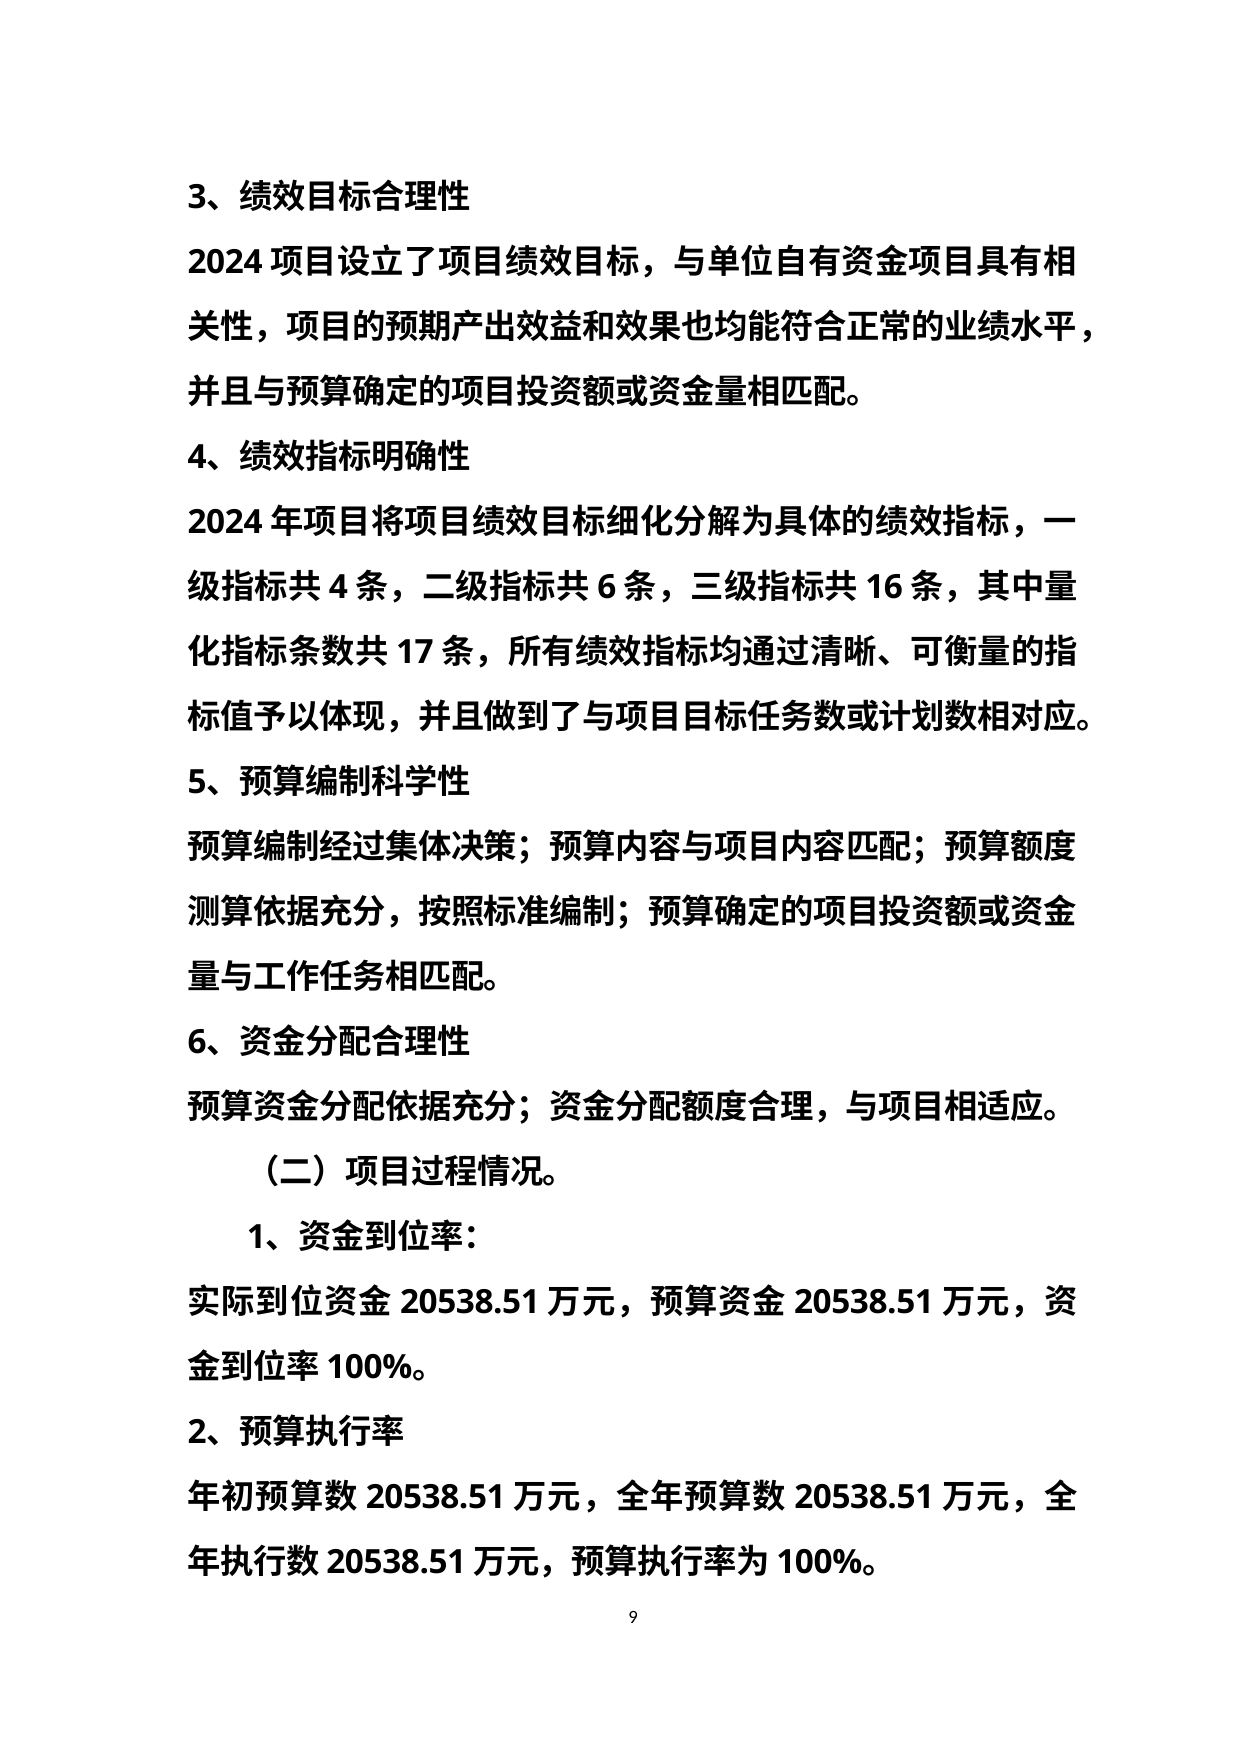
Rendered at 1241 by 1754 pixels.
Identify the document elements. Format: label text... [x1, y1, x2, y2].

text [187, 1202, 1078, 1592]
text （二）项目过程情况。 [187, 1137, 1078, 1202]
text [187, 162, 1078, 1137]
